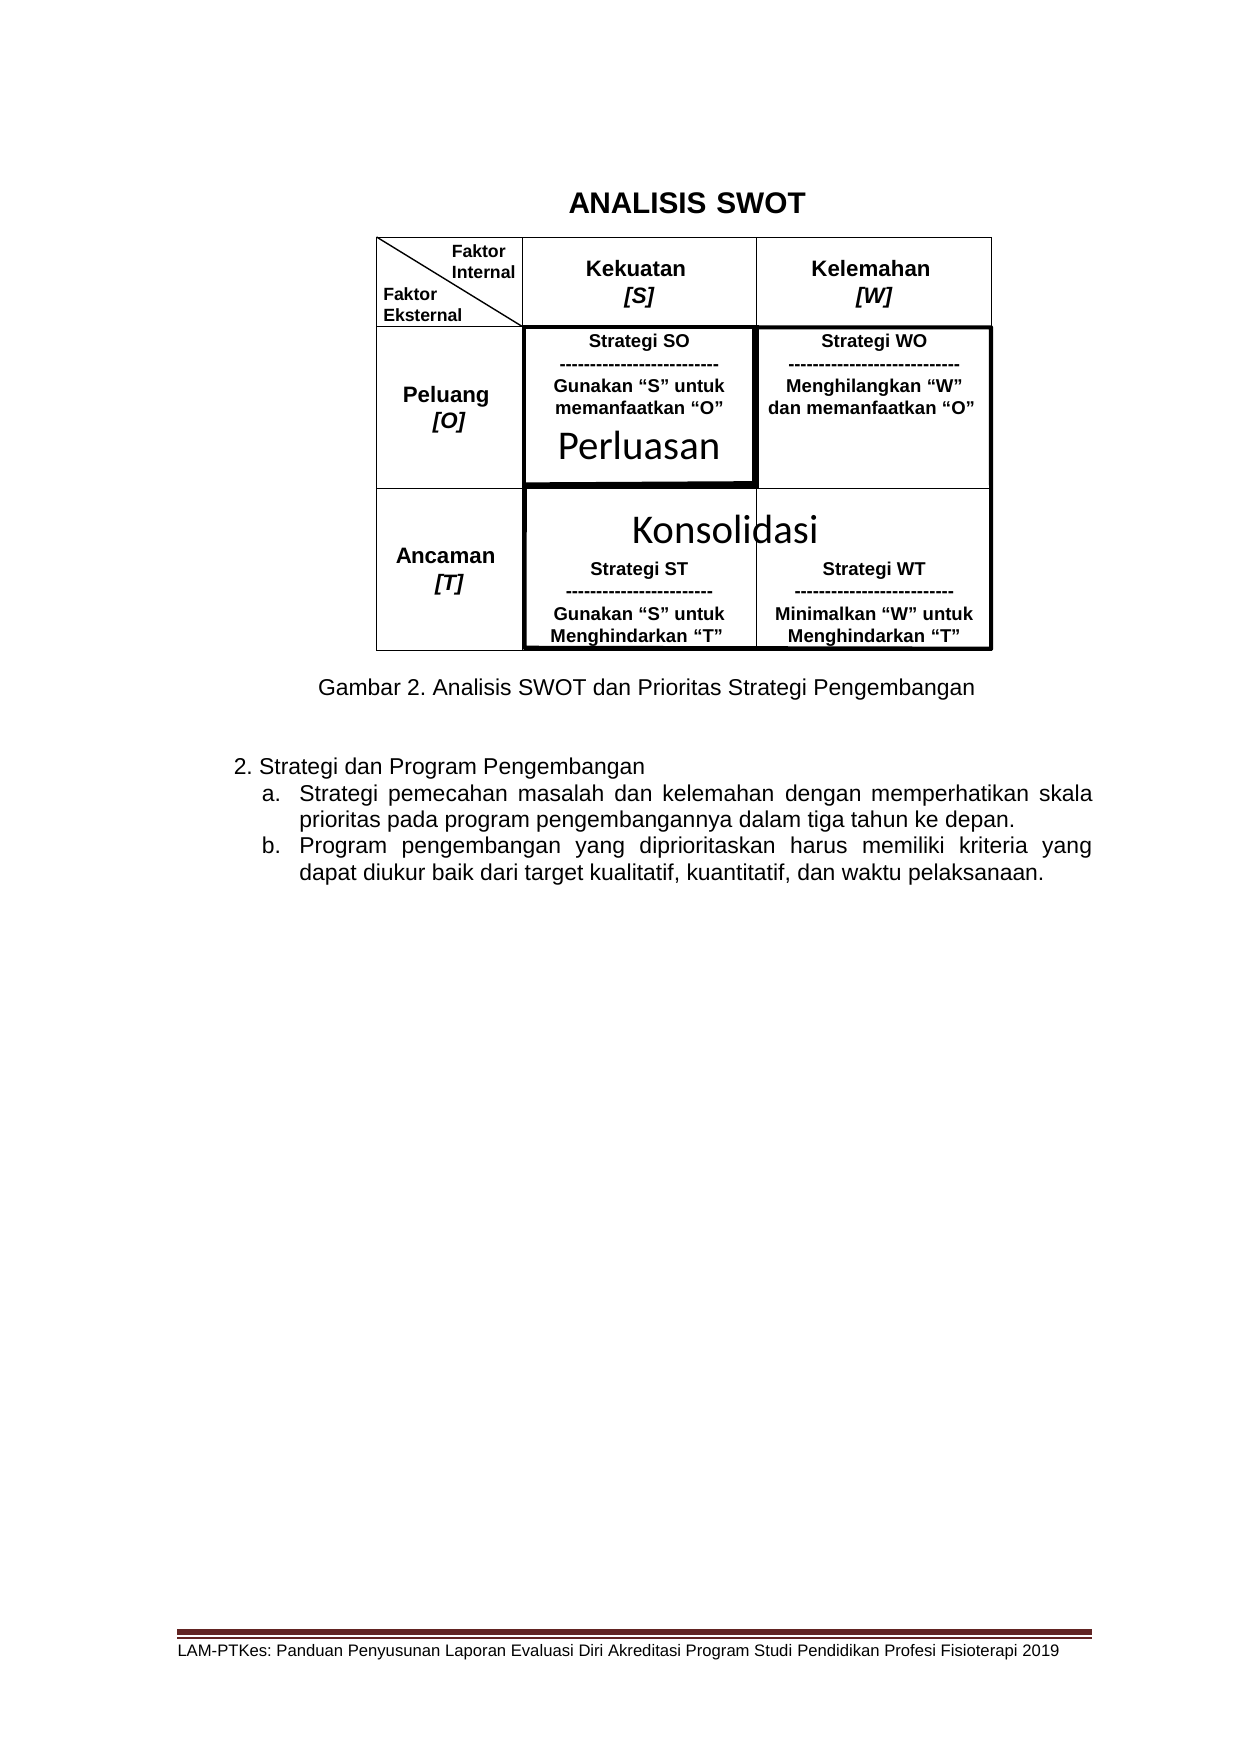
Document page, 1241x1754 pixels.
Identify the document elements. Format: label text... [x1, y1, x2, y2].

subtitle 2. Strategi dan Program Pengembangan [177, 753, 1092, 779]
list Strategi pemecahan masalah dan kelemahan dengan memperhatikan skala prioritas pada program pengembangannya dalam tiga tahun ke depan. [262, 779, 1092, 832]
text Gambar 2. Analisis SWOT dan Prioritas Strategi Pengembangan [318, 148, 1092, 701]
list Program pengembangan yang diprioritaskan harus memiliki kriteria yang dapat diukur baik dari target kualitatif, kuantitatif, dan waktu pelaksanaan. [262, 832, 1092, 885]
